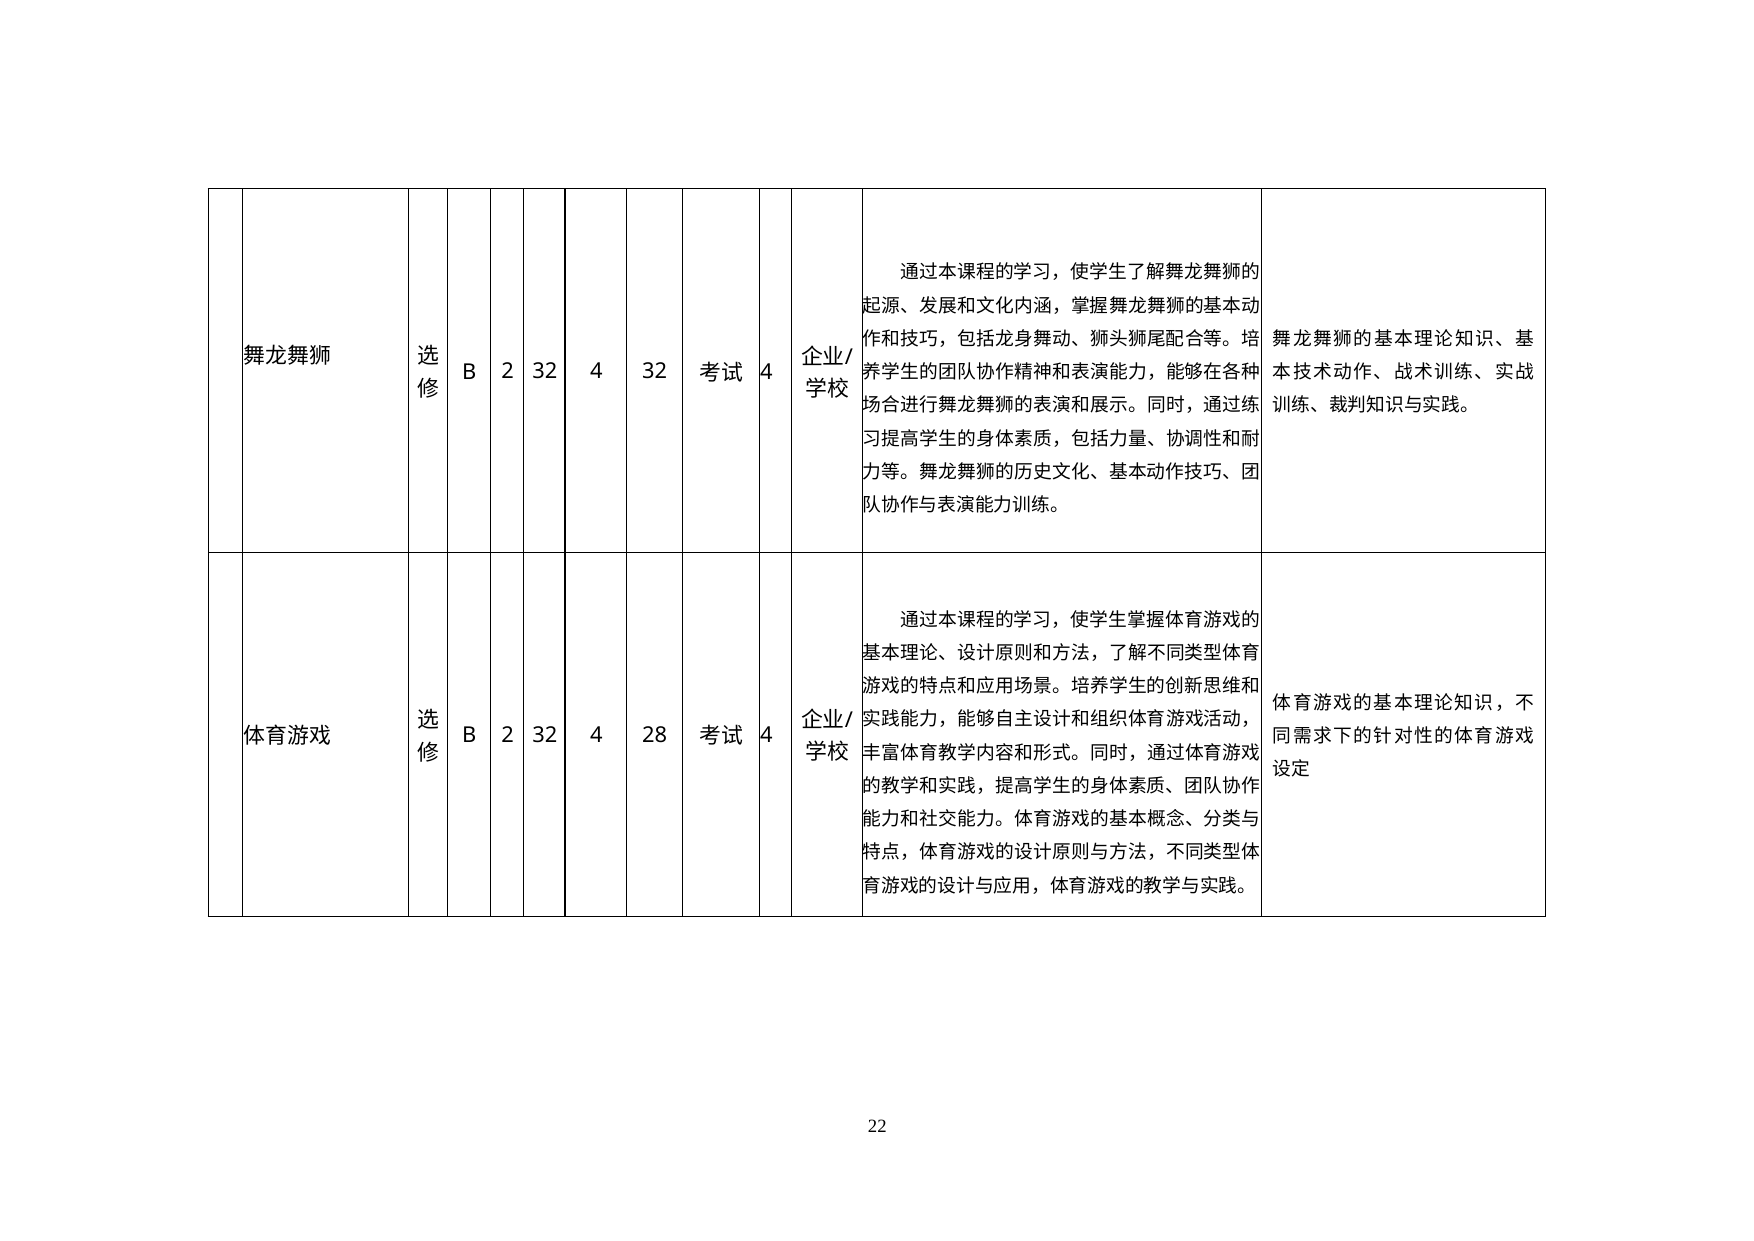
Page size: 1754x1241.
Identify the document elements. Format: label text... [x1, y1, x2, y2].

table_cell 通过本课程的学习，使学生了解舞龙舞狮的起源、发展和文化内涵，掌握舞龙舞狮的基本动作和技巧，包括龙身舞动、狮头狮尾配合等。培养学生的团队协作精神和表演能力，能够在各种场合进行舞龙舞狮的表演和展示。同时，通过练习提高学生的身体素质，包括力量、协调性和耐力等。舞龙舞狮的历史文化、基本动作技巧、团队协作与表演能力训练。 [863, 189, 1261, 552]
table_cell 4 [760, 553, 791, 916]
table_cell 考试 [683, 189, 759, 552]
table_cell 28 [627, 553, 682, 916]
table_cell 32 [524, 553, 564, 916]
table_cell B [448, 189, 490, 552]
table_cell 4 [566, 189, 626, 552]
table_cell 选修 [409, 553, 447, 916]
table_cell 4 [566, 553, 626, 916]
table_cell 企业/学校 [792, 189, 862, 552]
table_cell 体育游戏 [243, 553, 408, 916]
table_cell [209, 553, 242, 916]
table_cell 32 [627, 189, 682, 552]
table_cell 通过本课程的学习，使学生掌握体育游戏的基本理论、设计原则和方法，了解不同类型体育游戏的特点和应用场景。培养学生的创新思维和实践能力，能够自主设计和组织体育游戏活动，丰富体育教学内容和形式。同时，通过体育游戏的教学和实践，提高学生的身体素质、团队协作能力和社交能力。体育游戏的基本概念、分类与特点，体育游戏的设计原则与方法，不同类型体育游戏的设计与应用，体育游戏的教学与实践。 [863, 553, 1261, 916]
table_cell [209, 189, 242, 552]
table_cell 2 [491, 553, 523, 916]
table_cell 体育游戏的基本理论知识，不同需求下的针对性的体育游戏设定 [1262, 553, 1545, 916]
table_cell 考试 [683, 553, 759, 916]
table_cell 企业/学校 [792, 553, 862, 916]
table_cell 2 [491, 189, 523, 552]
table_cell 舞龙舞狮的基本理论知识、基本技术动作、战术训练、实战训练、裁判知识与实践。 [1262, 189, 1545, 552]
table_cell 选修 [409, 189, 447, 552]
table_cell 4 [760, 189, 791, 552]
table_cell 32 [524, 189, 564, 552]
table_cell 舞龙舞狮 [243, 189, 408, 552]
table_cell B [448, 553, 490, 916]
